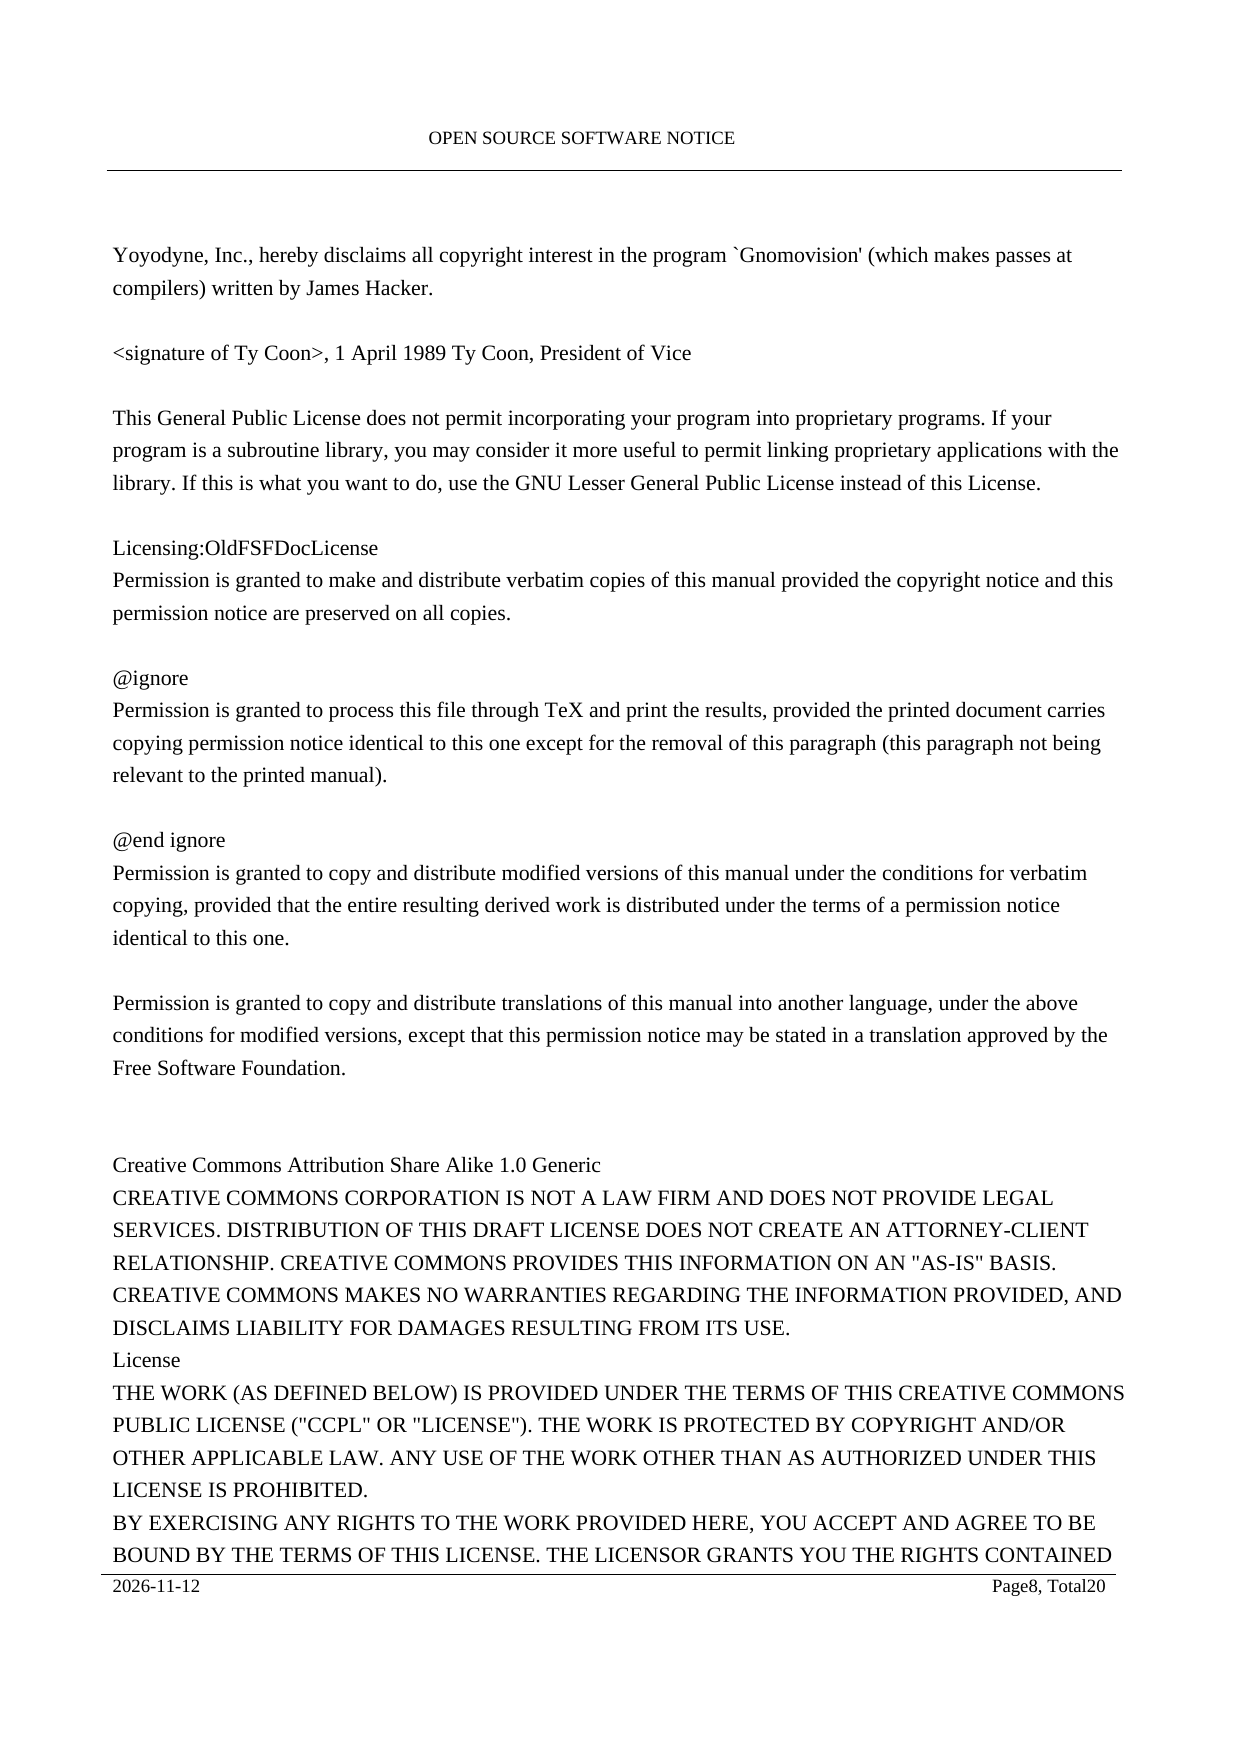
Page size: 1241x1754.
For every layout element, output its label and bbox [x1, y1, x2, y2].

text [112, 206, 1128, 1571]
